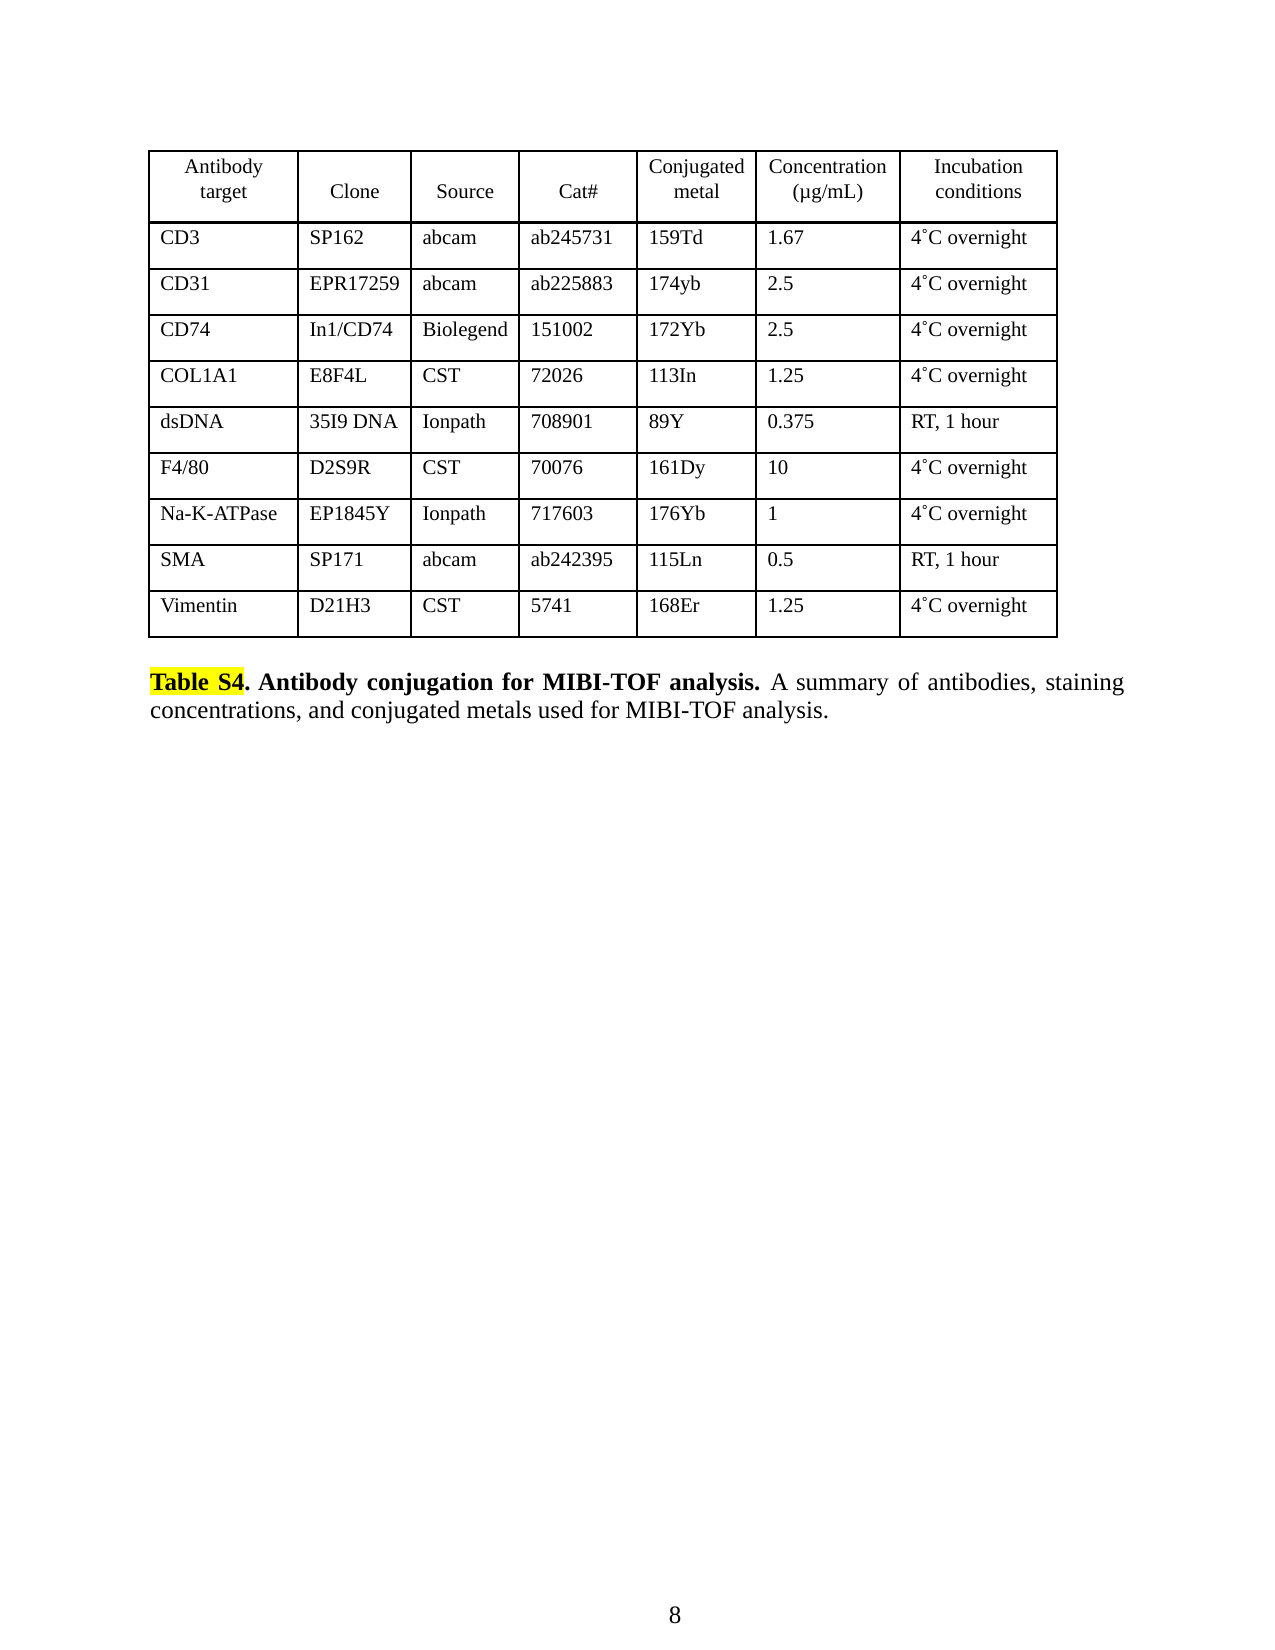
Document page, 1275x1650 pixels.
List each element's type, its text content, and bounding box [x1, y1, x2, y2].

table_cell ab242395 [520, 546, 636, 590]
table_cell 4˚C overnight [901, 224, 1056, 267]
table_cell F4/80 [150, 454, 297, 498]
table_cell D21H3 [299, 592, 410, 636]
table_cell Na-K-ATPase [150, 500, 297, 544]
table_cell In1/CD74 [299, 316, 410, 359]
table_cell 161Dy [638, 454, 755, 498]
table_cell 1.25 [757, 592, 899, 636]
table_cell E8F4L [299, 362, 410, 406]
table_cell 113In [638, 362, 755, 406]
table_cell CST [412, 454, 518, 498]
table_cell 174yb [638, 270, 755, 313]
table_cell 4˚C overnight [901, 362, 1056, 406]
table_cell Vimentin [150, 592, 297, 636]
table_cell D2S9R [299, 454, 410, 498]
table_cell 1.67 [757, 224, 899, 267]
table_header Concentration (µg/mL) [757, 152, 899, 221]
text Table S4. Antibody conjugation for MIBI-TOF analysis. A summary of antibodies, staining concentrations, and conjugated metals used for MIBI-TOF analysis. [150, 667, 1125, 724]
table_cell CST [412, 362, 518, 406]
table_header Incubation conditions [901, 152, 1056, 221]
table_cell 4˚C overnight [901, 454, 1056, 498]
table_cell 5741 [520, 592, 636, 636]
table_cell RT, 1 hour [901, 408, 1056, 452]
table_cell COL1A1 [150, 362, 297, 406]
table_cell 708901 [520, 408, 636, 452]
table_header Source [412, 152, 518, 221]
table_cell 151002 [520, 316, 636, 359]
table_cell Biolegend [412, 316, 518, 359]
table_header Clone [299, 152, 410, 221]
table_cell Ionpath [412, 408, 518, 452]
table_cell 70076 [520, 454, 636, 498]
table_cell abcam [412, 546, 518, 590]
table_cell 4˚C overnight [901, 500, 1056, 544]
table_cell EPR17259 [299, 270, 410, 313]
table_cell EP1845Y [299, 500, 410, 544]
table_header Antibody target [150, 152, 297, 221]
table_cell ab225883 [520, 270, 636, 313]
table_cell 159Td [638, 224, 755, 267]
table_header Conjugated metal [638, 152, 755, 221]
table_cell 2.5 [757, 316, 899, 359]
table_cell 4˚C overnight [901, 592, 1056, 636]
table_cell CD74 [150, 316, 297, 359]
table_cell 0.375 [757, 408, 899, 452]
table_cell dsDNA [150, 408, 297, 452]
table_cell 2.5 [757, 270, 899, 313]
table_cell 0.5 [757, 546, 899, 590]
table_cell CD3 [150, 224, 297, 267]
table_cell 168Er [638, 592, 755, 636]
table_cell 176Yb [638, 500, 755, 544]
table_cell abcam [412, 270, 518, 313]
table_cell SMA [150, 546, 297, 590]
table_cell CD31 [150, 270, 297, 313]
table_cell 10 [757, 454, 899, 498]
table_cell 4˚C overnight [901, 270, 1056, 313]
table_cell CST [412, 592, 518, 636]
table_cell 1.25 [757, 362, 899, 406]
table_cell SP171 [299, 546, 410, 590]
table_cell abcam [412, 224, 518, 267]
table_cell 115Ln [638, 546, 755, 590]
table_cell 172Yb [638, 316, 755, 359]
table_cell SP162 [299, 224, 410, 267]
table_cell 1 [757, 500, 899, 544]
table_cell Ionpath [412, 500, 518, 544]
table_cell 4˚C overnight [901, 316, 1056, 359]
table_cell 717603 [520, 500, 636, 544]
table_cell 89Y [638, 408, 755, 452]
table_header Cat# [520, 152, 636, 221]
table_cell RT, 1 hour [901, 546, 1056, 590]
table_cell 72026 [520, 362, 636, 406]
table_cell ab245731 [520, 224, 636, 267]
table_cell 35I9 DNA [299, 408, 410, 452]
